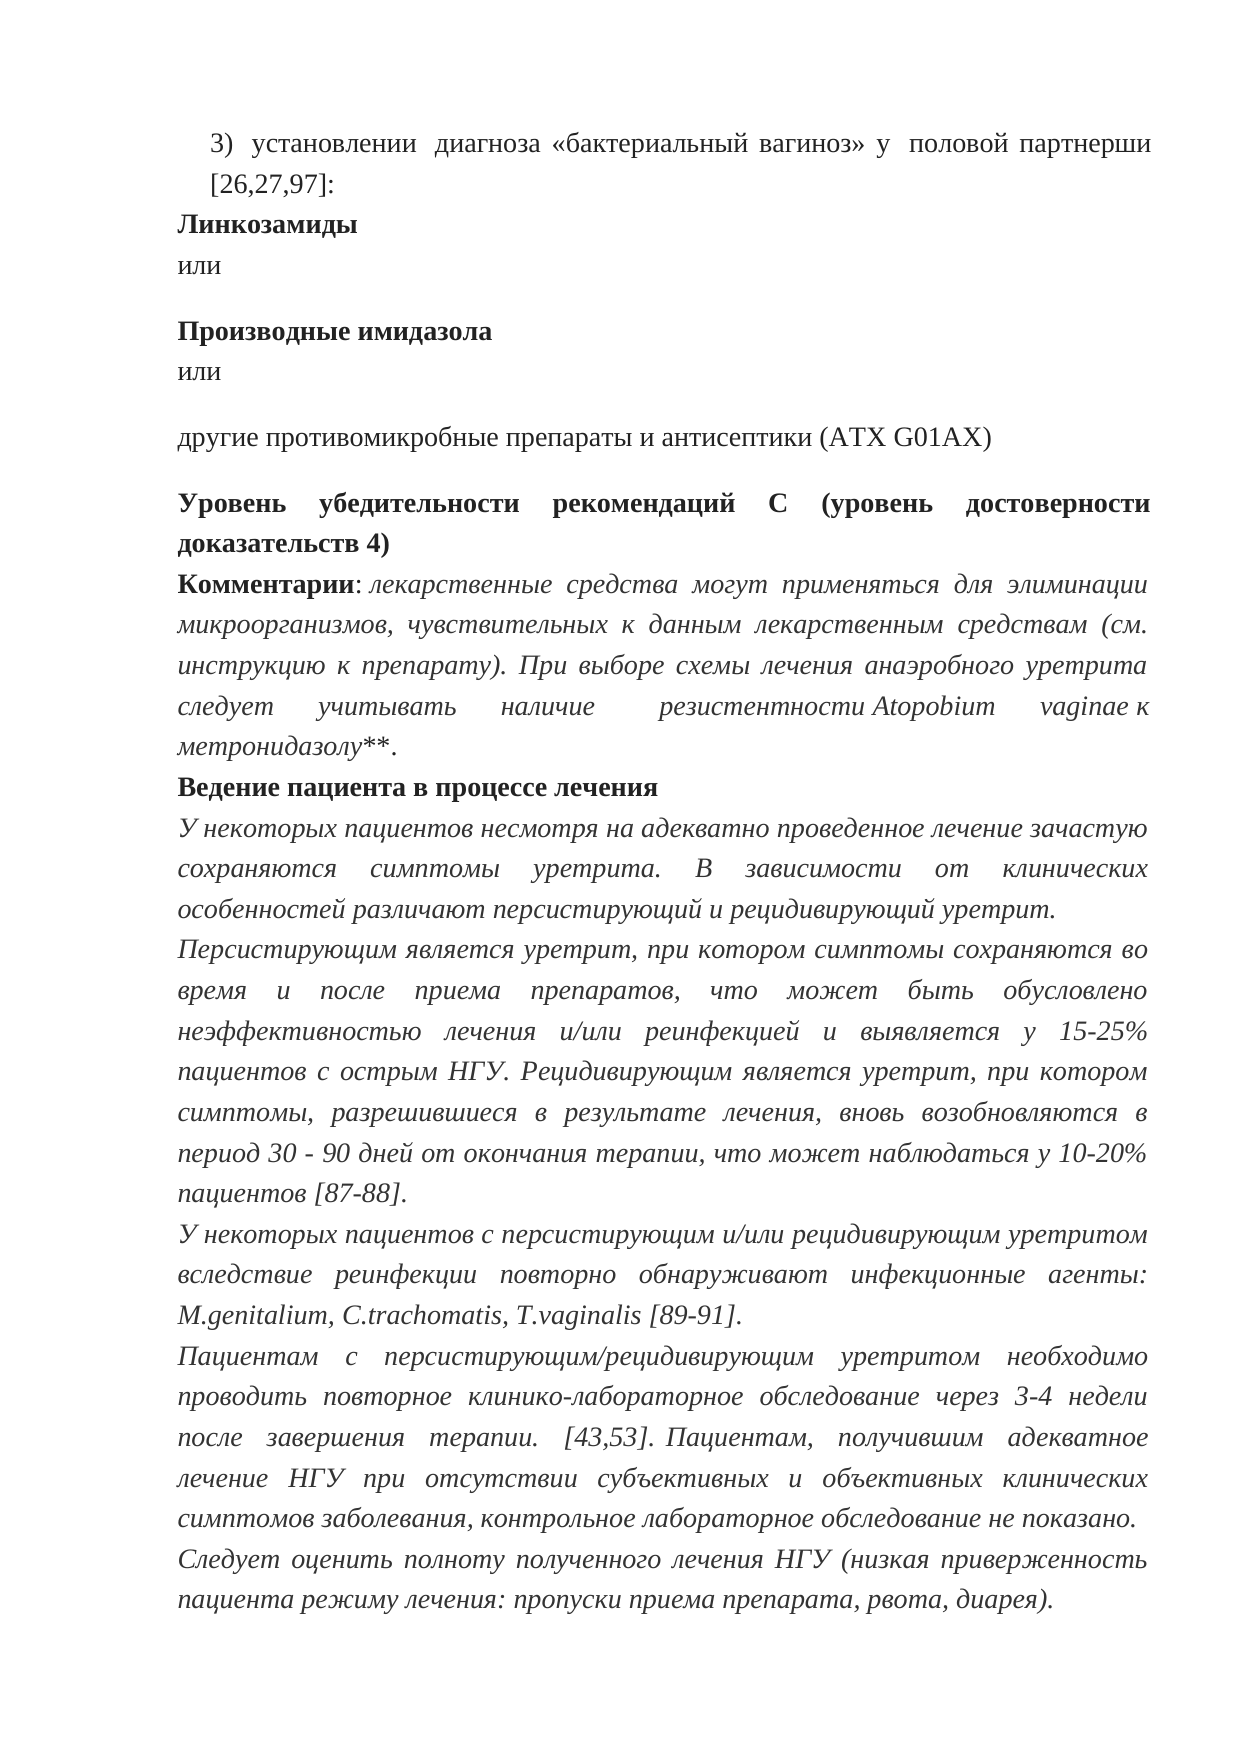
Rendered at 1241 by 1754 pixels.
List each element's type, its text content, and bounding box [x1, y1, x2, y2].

text У некоторых пациентов несмотря на адекватно проведенное лечение зачастую сохраняются симптомы уретрита. В зависимости от клинических особенностей различают персистирующий и рецидивирующий уретрит. [177, 802, 1152, 924]
text другие противомикробные препараты и антисептики (АТХ G01AX) [177, 412, 1152, 452]
text Персистирующим является уретрит, при котором симптомы сохраняются во время и после приема препаратов, что может быть обусловлено неэффективностью лечения и/или реинфекцией и выявляется у 15-25% пациентов с острым НГУ. Рецидивирующим является уретрит, при котором симптомы, разрешившиеся в результате лечения, вновь возобновляются в период 30 - 90 дней от окончания терапии, что может наблюдаться у 10-20% пациентов [87-88]. [177, 924, 1152, 1209]
text Комментарии: лекарственные средства могут применяться для элиминации микроорганизмов, чувствительных к данным лекарственным средствам (см. инструкцию к препарату). При выборе схемы лечения анаэробного уретрита следует учитывать наличие резистентности Atopobium vaginae к метронидазолу**. [177, 559, 1152, 762]
text Уровень убедительности рекомендаций С (уровень достоверности доказательств 4) [177, 477, 1152, 559]
text Пациентам с персистирующим/рецидивирующим уретритом необходимо проводить повторное клинико-лабораторное обследование через 3-4 недели после завершения терапии. [43,53]. Пациентам, получившим адекватное лечение НГУ при отсутствии субъективных и объективных клинических симптомов заболевания, контрольное лабораторное обследование не показано. Следует оценить полноту полученного лечения НГУ (низкая приверженность пациента режиму лечения: пропуски приема препарата, рвота, диарея). [177, 1331, 1152, 1615]
text Ведение пациента в процессе лечения [177, 762, 1152, 802]
text или [177, 346, 1152, 387]
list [172, 118, 1152, 199]
text У некоторых пациентов с персистирующим и/или рецидивирующим уретритом вследствие реинфекции повторно обнаруживают инфекционные агенты: M.genitalium, C.trachomatis, T.vaginalis [89-91]. [177, 1209, 1152, 1331]
text или [177, 240, 1152, 281]
text Линкозамиды [177, 199, 1152, 240]
text Производные имидазола [177, 306, 1152, 346]
